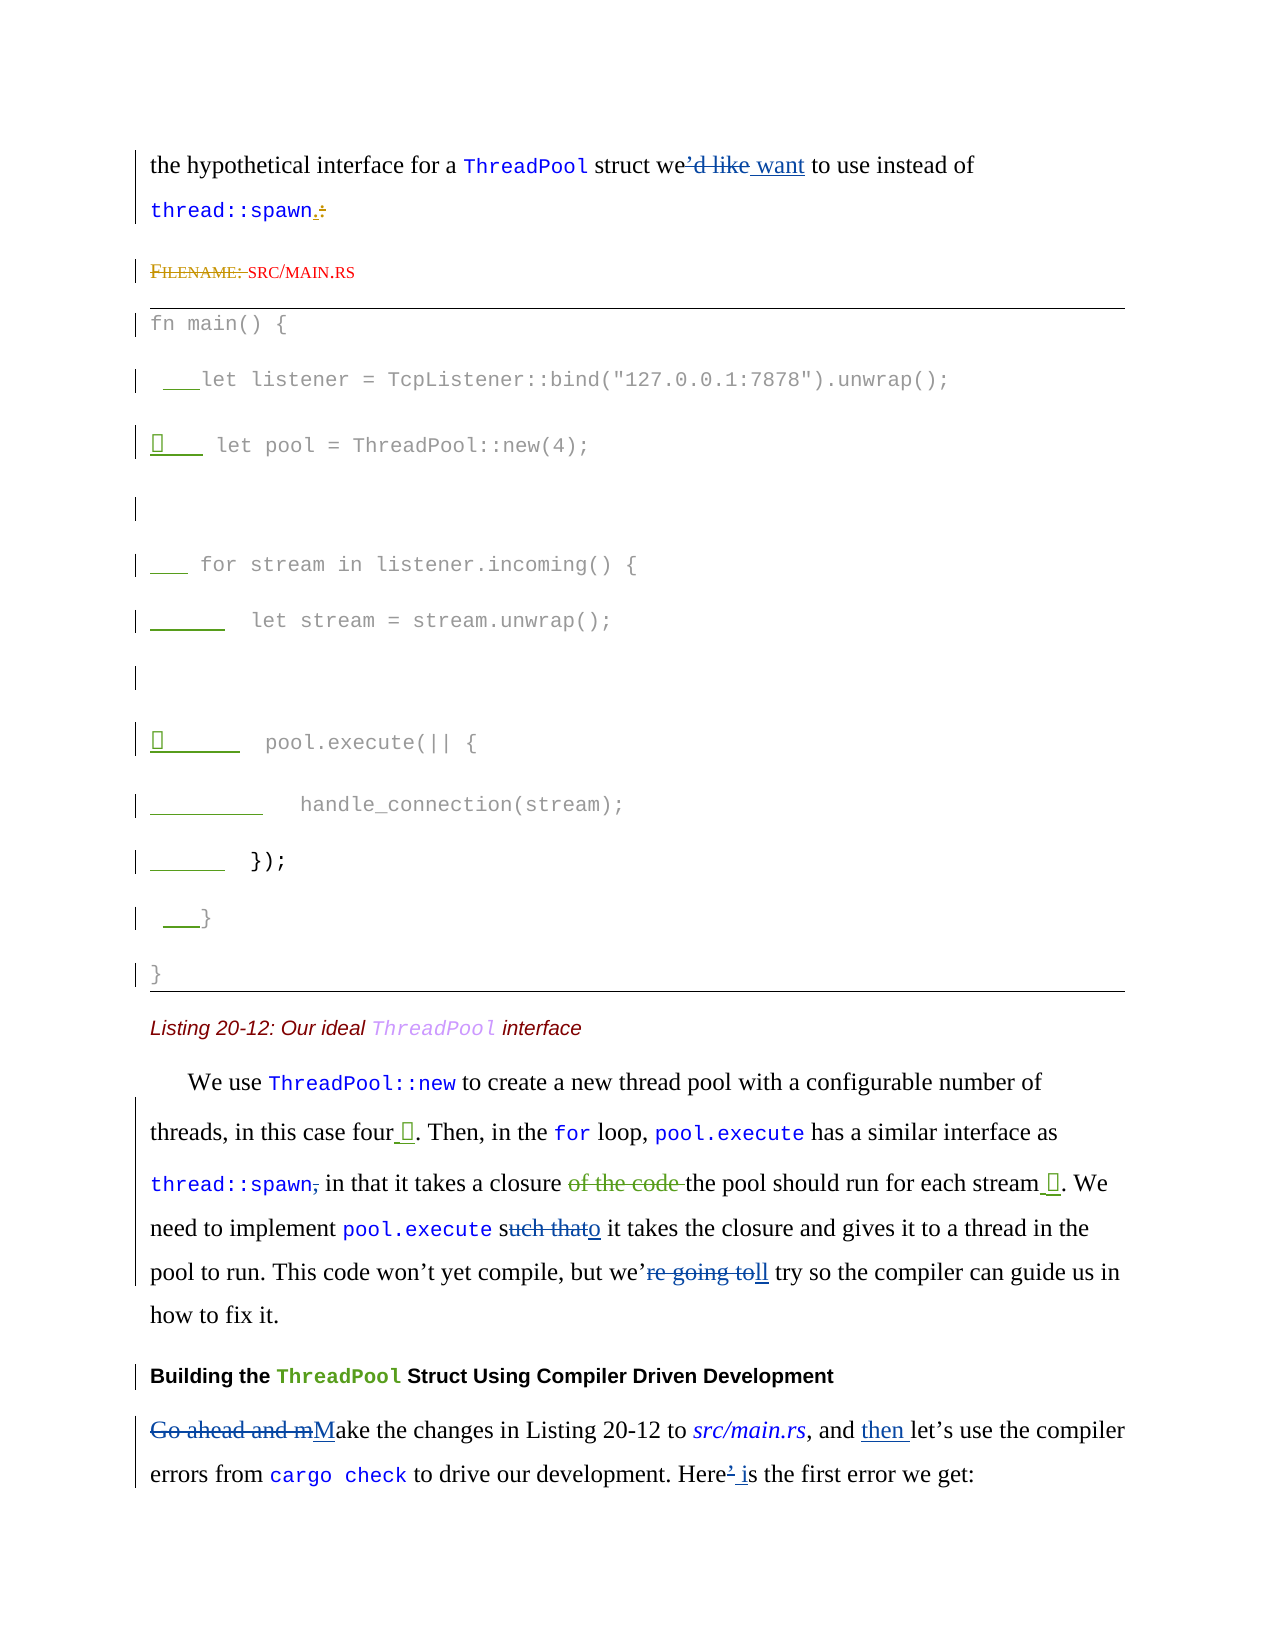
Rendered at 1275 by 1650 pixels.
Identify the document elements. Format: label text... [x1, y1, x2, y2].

text We use ThreadPool::new to create a new thread pool with a configurable number of threads, in this case four. Then, in the for loop, pool.execute has a similar interface as thread::spawn in that it takes a closure the pool should run for each stream. We need to implement pool.execute s it takes the closure and gives it to a thread in the pool to run. This code won’t yet compile, but we’ try so the compiler can guide us in how to fix it. [150, 1067, 1125, 1329]
text } [150, 907, 1125, 930]
text handle_connection(stream); [150, 794, 1125, 818]
text ake the changes in Listing 20-12 to src/main.rs, and let’s use the compiler errors from cargo check to drive our development. Heres the first error we get: [150, 1416, 1125, 1488]
text }); [150, 850, 1125, 874]
text src/main.rs [150, 259, 1125, 283]
list Listing 20-12: Our ideal ThreadPool interface [150, 1016, 1125, 1042]
text pool.execute(|| { [150, 722, 1125, 756]
text Building the ThreadPool Struct Using Compiler Driven Development [150, 1364, 1125, 1390]
text let stream = stream.unwrap(); [150, 610, 1125, 633]
text let pool = ThreadPool::new(4); [150, 425, 1125, 459]
text } [150, 963, 1125, 991]
text fn main() { [150, 309, 1125, 337]
text for stream in listener.incoming() { [150, 553, 1125, 577]
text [150, 150, 1125, 223]
text let listener = TcpListener::bind("127.0.0.1:7878").unwrap(); [150, 369, 1125, 393]
